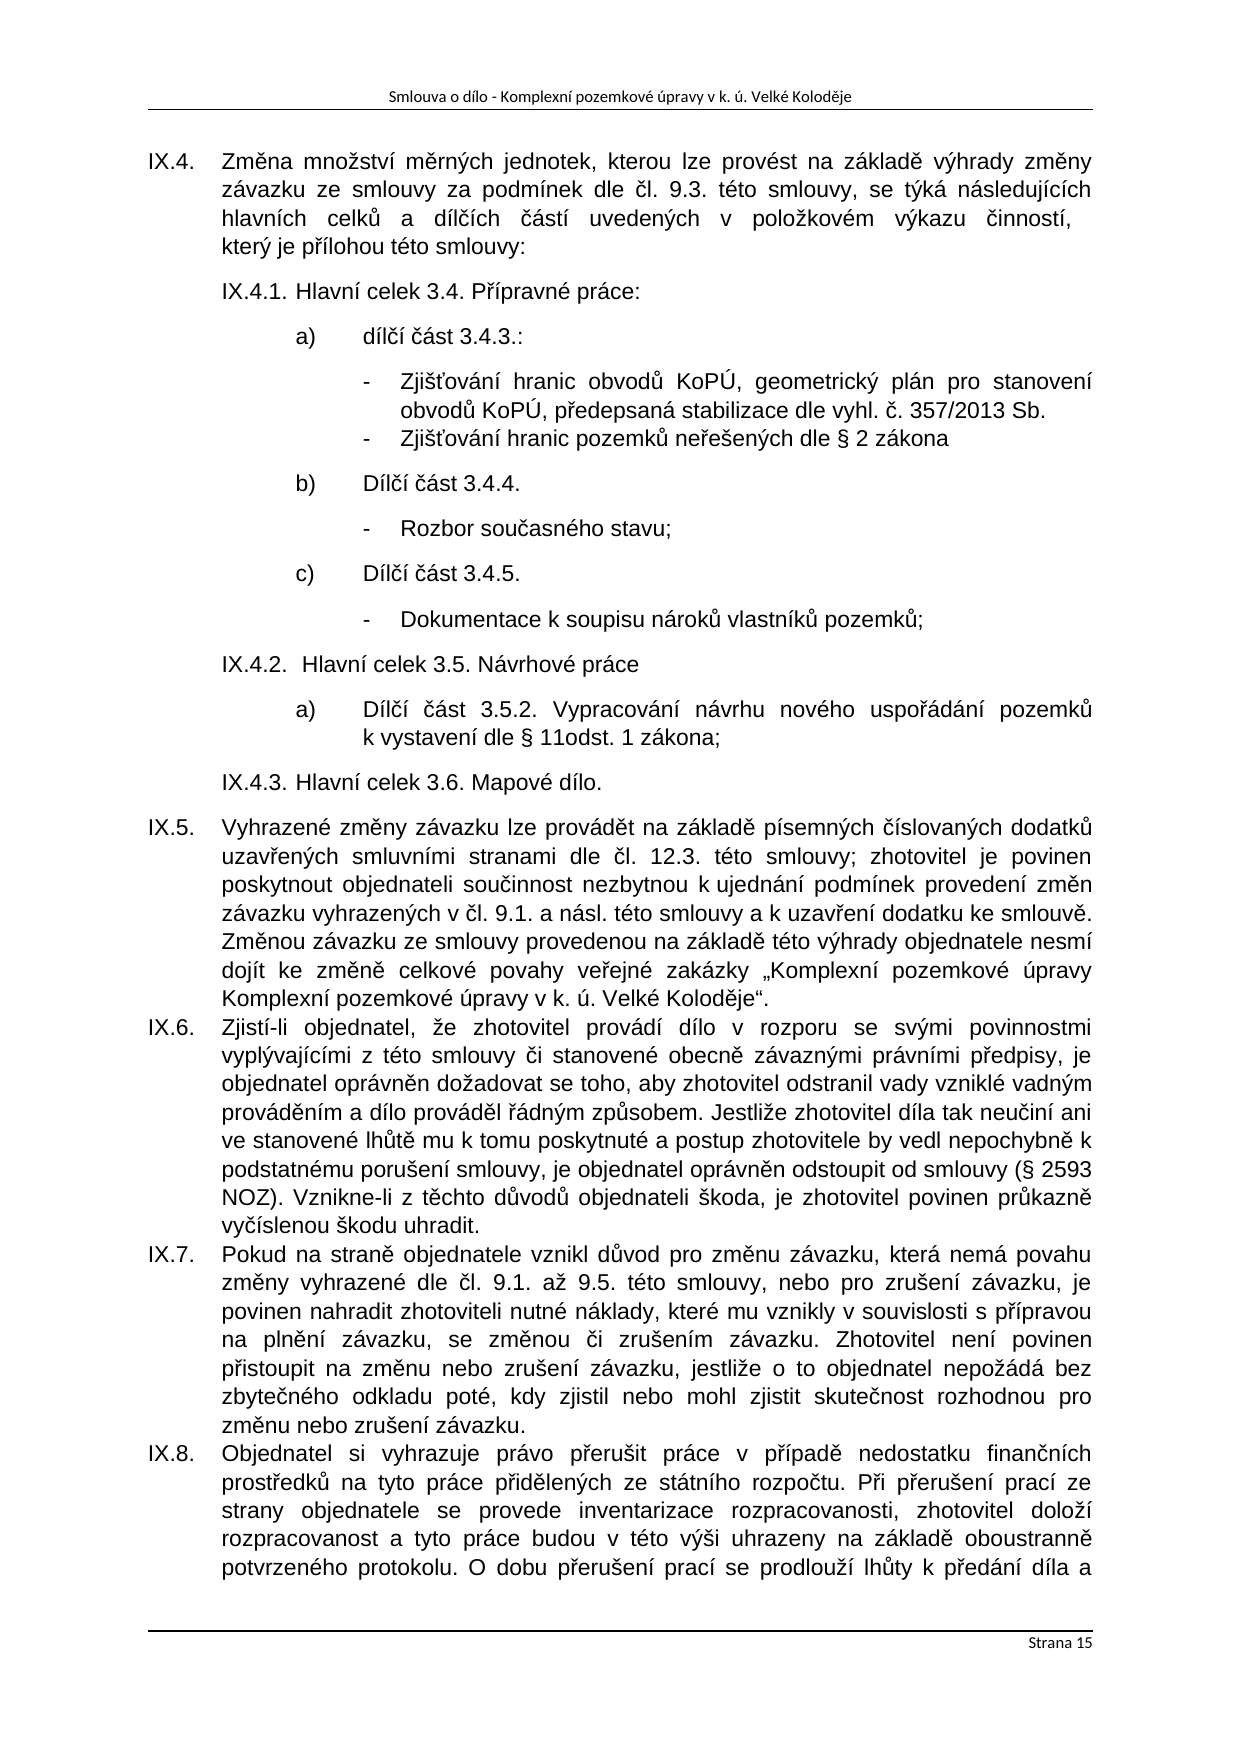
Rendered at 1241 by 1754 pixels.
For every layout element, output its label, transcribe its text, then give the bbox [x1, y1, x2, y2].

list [148, 1440, 1093, 1580]
list Zjišťování hranic obvodů KoPÚ, geometrický plán pro stanovení obvodů KoPÚ, předepsaná stabilizace dle vyhl. č. 357/2013 Sb. [363, 368, 1093, 423]
list Rozbor současného stavu; [363, 515, 1093, 542]
list Pokud na straně objednatele vznikl důvod pro změnu závazku, která nemá povahu změny vyhrazené dle čl. 9.1. až 9.5. této smlouvy, nebo pro zrušení závazku, je povinen nahradit zhotoviteli nutné náklady, které mu vznikly v souvislosti s přípravou na plnění závazku, se změnou či zrušením závazku. Zhotovitel není povinen přistoupit na změnu nebo zrušení závazku, jestliže o to objednatel nepožádá bez zbytečného odkladu poté, kdy zjistil nebo mohl zjistit skutečnost rozhodnou pro změnu nebo zrušení závazku. [148, 1241, 1093, 1438]
list Dokumentace k soupisu nároků vlastníků pozemků; [363, 606, 1093, 632]
list Vyhrazené změny závazku lze provádět na základě písemných číslovaných dodatků uzavřených smluvními stranami dle čl. 12.3. této smlouvy; zhotovitel je povinen poskytnout objednateli součinnost nezbytnou k ujednání podmínek provedení změn závazku vyhrazených v čl. 9.1. a násl. této smlouvy a k uzavření dodatku ke smlouvě. Změnou závazku ze smlouvy provedenou na základě této výhrady objednatele nesmí dojít ke změně celkové povahy veřejné zakázky „Komplexní pozemkové úpravy Komplexní pozemkové úpravy v k. ú. Velké Koloděje“. [148, 814, 1093, 1011]
list Zjišťování hranic pozemků neřešených dle § 2 zákona [363, 425, 1093, 451]
text Hlavní celek 3.4. Přípravné práce: [221, 278, 1093, 304]
text Dílčí část 3.5.2. Vypracování návrhu nového uspořádání pozemků k vystavení dle § 11odst. 1 zákona; [295, 696, 1093, 751]
text Dílčí část 3.4.4. [295, 470, 1093, 497]
text Hlavní celek 3.5. Návrhové práce [221, 651, 1093, 677]
text Hlavní celek 3.6. Mapové dílo. [221, 769, 1093, 796]
list Zjistí-li objednatel, že zhotovitel provádí dílo v rozporu se svými povinnostmi vyplývajícími z této smlouvy či stanovené obecně závaznými právními předpisy, je objednatel oprávněn dožadovat se toho, aby zhotovitel odstranil vady vzniklé vadným prováděním a dílo prováděl řádným způsobem. Jestliže zhotovitel díla tak neučiní ani ve stanovené lhůtě mu k tomu poskytnuté a postup zhotovitele by vedl nepochybně k podstatnému porušení smlouvy, je objednatel oprávněn odstoupit od smlouvy (§ 2593 NOZ). Vznikne-li z těchto důvodů objednateli škoda, je zhotovitel povinen průkazně vyčíslenou škodu uhradit. [148, 1013, 1093, 1239]
text Dílčí část 3.4.5. [295, 560, 1093, 587]
text dílčí část 3.4.3.: [295, 323, 1093, 349]
list Změna množství měrných jednotek, kterou lze provést na základě výhrady změny závazku ze smlouvy za podmínek dle čl. 9.3. této smlouvy, se týká následujících hlavních celků a dílčích částí uvedených v položkovém výkazu činností, který je přílohou této smlouvy: [148, 148, 1093, 259]
